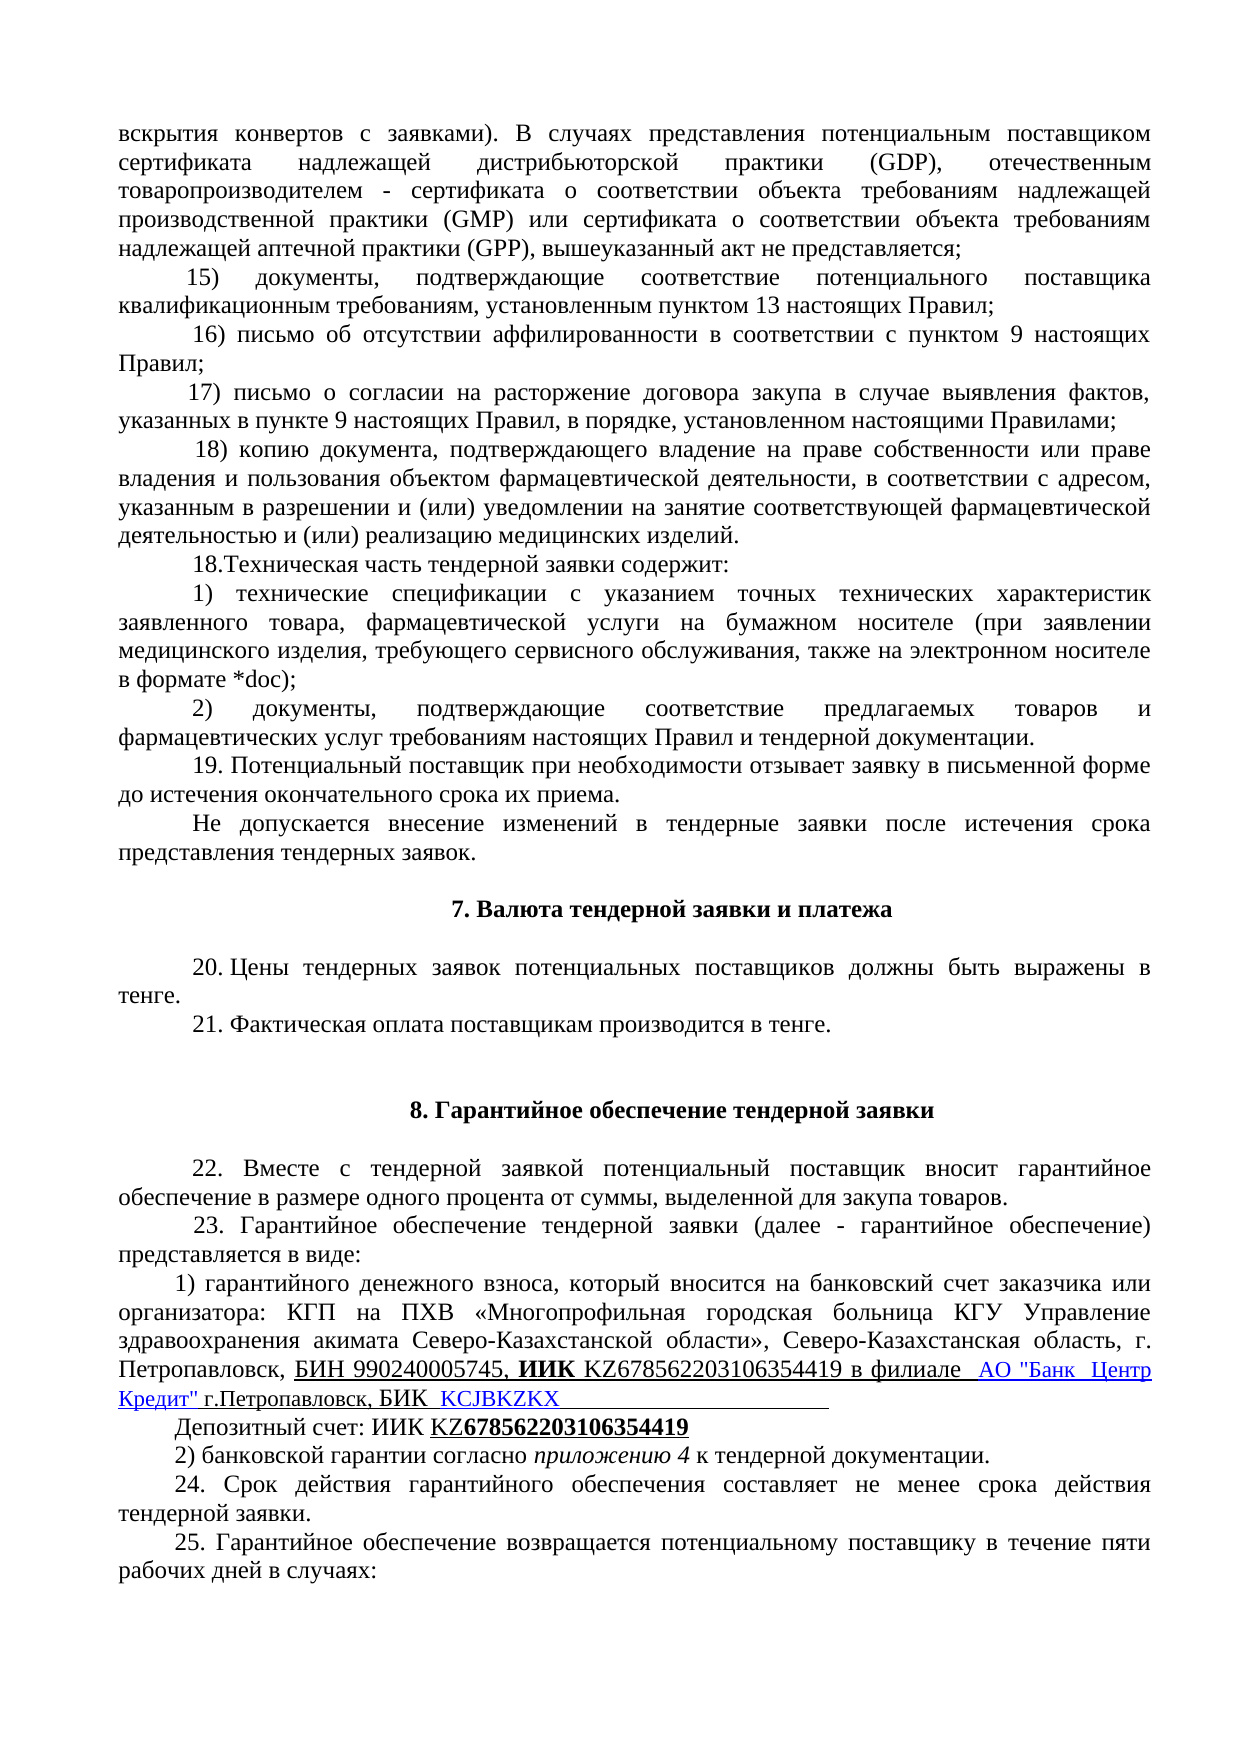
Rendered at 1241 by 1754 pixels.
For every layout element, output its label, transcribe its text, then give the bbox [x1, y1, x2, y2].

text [118, 118, 1152, 262]
text 18) копию документа, подтверждающего владение на праве собственности или праве владения и пользования объектом фармацевтической деятельности, в соответствии с адресом, указанным в разрешении и (или) уведомлении на занятие соответствующей фармацевтической деятельностью и (или) реализацию медицинских изделий. [118, 434, 1152, 549]
text 2) документы, подтверждающие соответствие предлагаемых товаров и фармацевтических услуг требованиям настоящих Правил и тендерной документации. [118, 693, 1152, 751]
text Депозитный счет: ИИК KZ678562203106354419 [118, 1412, 1152, 1441]
text 20. Цены тендерных заявок потенциальных поставщиков должны быть выражены в тенге. [118, 952, 1152, 1009]
text 1) гарантийного денежного взноса, который вносится на банковский счет заказчика или организатора: КГП на ПХВ «Многопрофильная городская больница КГУ Управление здравоохранения акимата Северо-Казахстанской области», Северо-Казахстанская область, г. Петропавловск, БИН 990240005745, ИИК KZ678562203106354419 в филиале АО "Банк Центр Кредит" г.Петропавловск, БИК KCJBKZKX [118, 1268, 1152, 1412]
text 16) письмо об отсутствии аффилированности в соответствии с пунктом 9 настоящих Правил; [118, 319, 1152, 377]
text 25. Гарантийное обеспечение возвращается потенциальному поставщику в течение пяти рабочих дней в случаях: [118, 1527, 1152, 1584]
text 21. Фактическая оплата поставщикам производится в тенге. [118, 1009, 1152, 1038]
text 17) письмо о согласии на расторжение договора закупа в случае выявления фактов, указанных в пункте 9 настоящих Правил, в порядке, установленном настоящими Правилами; [118, 377, 1152, 434]
text 7. Валюта тендерной заявки и платежа [118, 894, 1152, 923]
text Не допускается внесение изменений в тендерные заявки после истечения срока представления тендерных заявок. [118, 808, 1152, 866]
text 22. Вместе с тендерной заявкой потенциальный поставщик вносит гарантийное обеспечение в размере одного процента от суммы, выделенной для закупа товаров. [118, 1153, 1152, 1211]
text 19. Потенциальный поставщик при необходимости отзывает заявку в письменной форме до истечения окончательного срока их приема. [118, 751, 1152, 808]
text 1) технические спецификации с указанием точных технических характеристик заявленного товара, фармацевтической услуги на бумажном носителе (при заявлении медицинского изделия, требующего сервисного обслуживания, также на электронном носителе в формате *doc); [118, 578, 1152, 693]
text 23. Гарантийное обеспечение тендерной заявки (далее - гарантийное обеспечение) представляется в виде: [118, 1211, 1152, 1268]
text 2) банковской гарантии согласно приложению 4 к тендерной документации. [118, 1441, 1152, 1469]
text 8. Гарантийное обеспечение тендерной заявки [118, 1096, 1152, 1124]
text 24. Срок действия гарантийного обеспечения составляет не менее срока действия тендерной заявки. [118, 1469, 1152, 1527]
text 18.Техническая часть тендерной заявки содержит: [118, 549, 1152, 578]
text 15) документы, подтверждающие соответствие потенциального поставщика квалификационным требованиям, установленным пунктом 13 настоящих Правил; [118, 262, 1152, 319]
